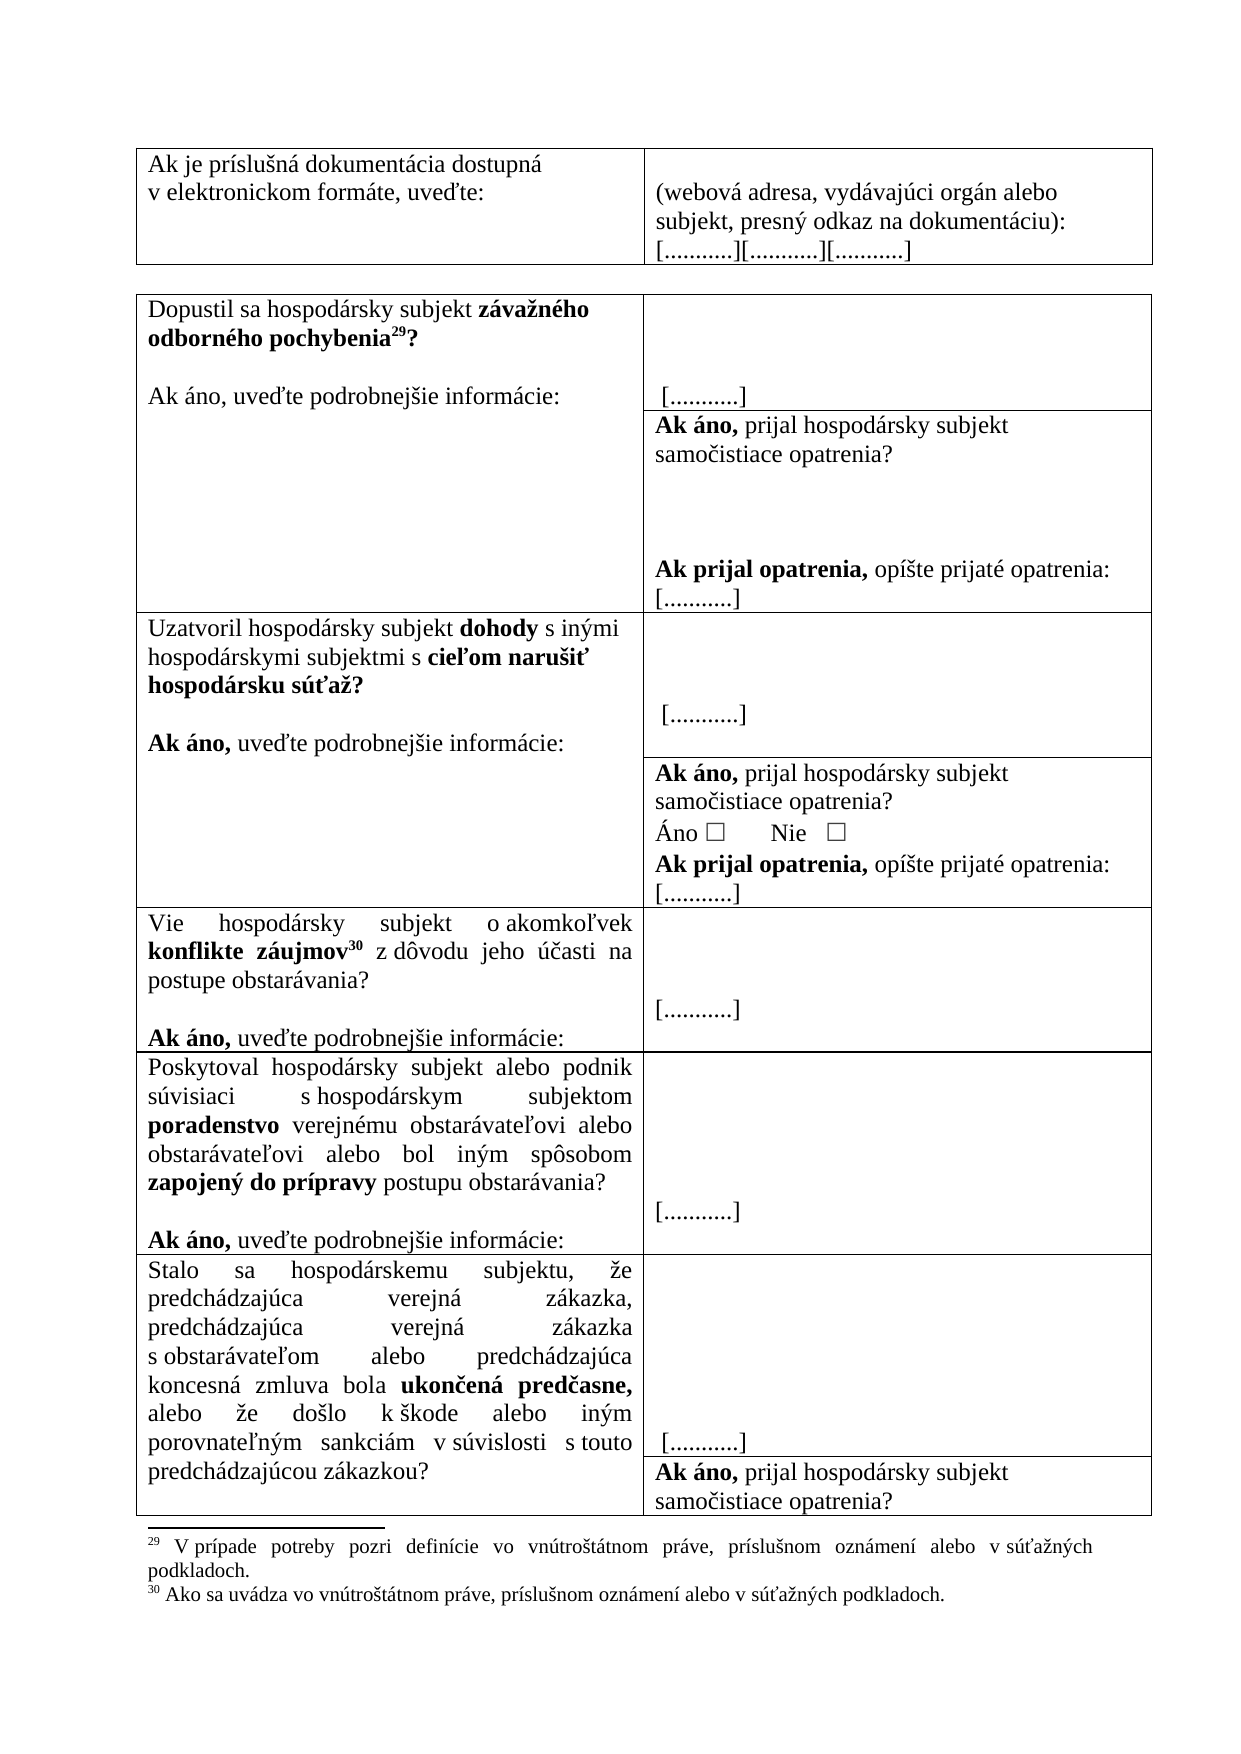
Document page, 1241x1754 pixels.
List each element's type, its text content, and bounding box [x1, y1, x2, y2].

table_cell Vie hospodársky subjekt o akomkoľvek konflikte záujmov z dôvodu jeho účasti na postupe obstarávania? Ak áno, uveďte podrobnejšie informácie: [137, 908, 643, 1051]
table_cell Ak áno, prijal hospodársky subjekt samočistiace opatrenia? Áno ☐ Nie ☐ Ak prijal opatrenia, opíšte prijaté opatrenia: [...........] [644, 758, 1151, 907]
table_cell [645, 149, 1152, 264]
table_cell [...........] [644, 1053, 1151, 1254]
table_cell Uzatvoril hospodársky subjekt dohody s inými hospodárskymi subjektmi s cieľom narušiť hospodársku súťaž? Ak áno, uveďte podrobnejšie informácie: [137, 613, 643, 907]
table_cell Poskytoval hospodársky subjekt alebo podnik súvisiaci s hospodárskym subjektom poradenstvo verejnému obstarávateľovi alebo obstarávateľovi alebo bol iným spôsobom zapojený do prípravy postupu obstarávania? Ak áno, uveďte podrobnejšie informácie: [137, 1053, 643, 1254]
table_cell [644, 1457, 1151, 1514]
table_cell Stalo sa hospodárskemu subjektu, že predchádzajúca verejná zákazka, predchádzajúca verejná zákazka s obstarávateľom alebo predchádzajúca koncesná zmluva bola ukončená predčasne, alebo že došlo k škode alebo iným porovnateľným sankciám v súvislosti s touto predchádzajúcou zákazkou? Ak áno, uveďte podrobnejšie informácie: [137, 1255, 643, 1514]
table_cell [137, 149, 644, 264]
table_header Dopustil sa hospodársky subjekt závažného odborného pochybenia? Ak áno, uveďte podrobnejšie informácie: [137, 295, 643, 612]
table_cell [...........] [644, 1255, 1151, 1456]
table_cell Ak áno, prijal hospodársky subjekt samočistiace opatrenia? Ak prijal opatrenia, opíšte prijaté opatrenia: [...........] [644, 411, 1151, 612]
table_header [...........] [644, 295, 1151, 409]
table_cell [...........] [644, 908, 1151, 1051]
table_cell [...........] [644, 613, 1151, 757]
